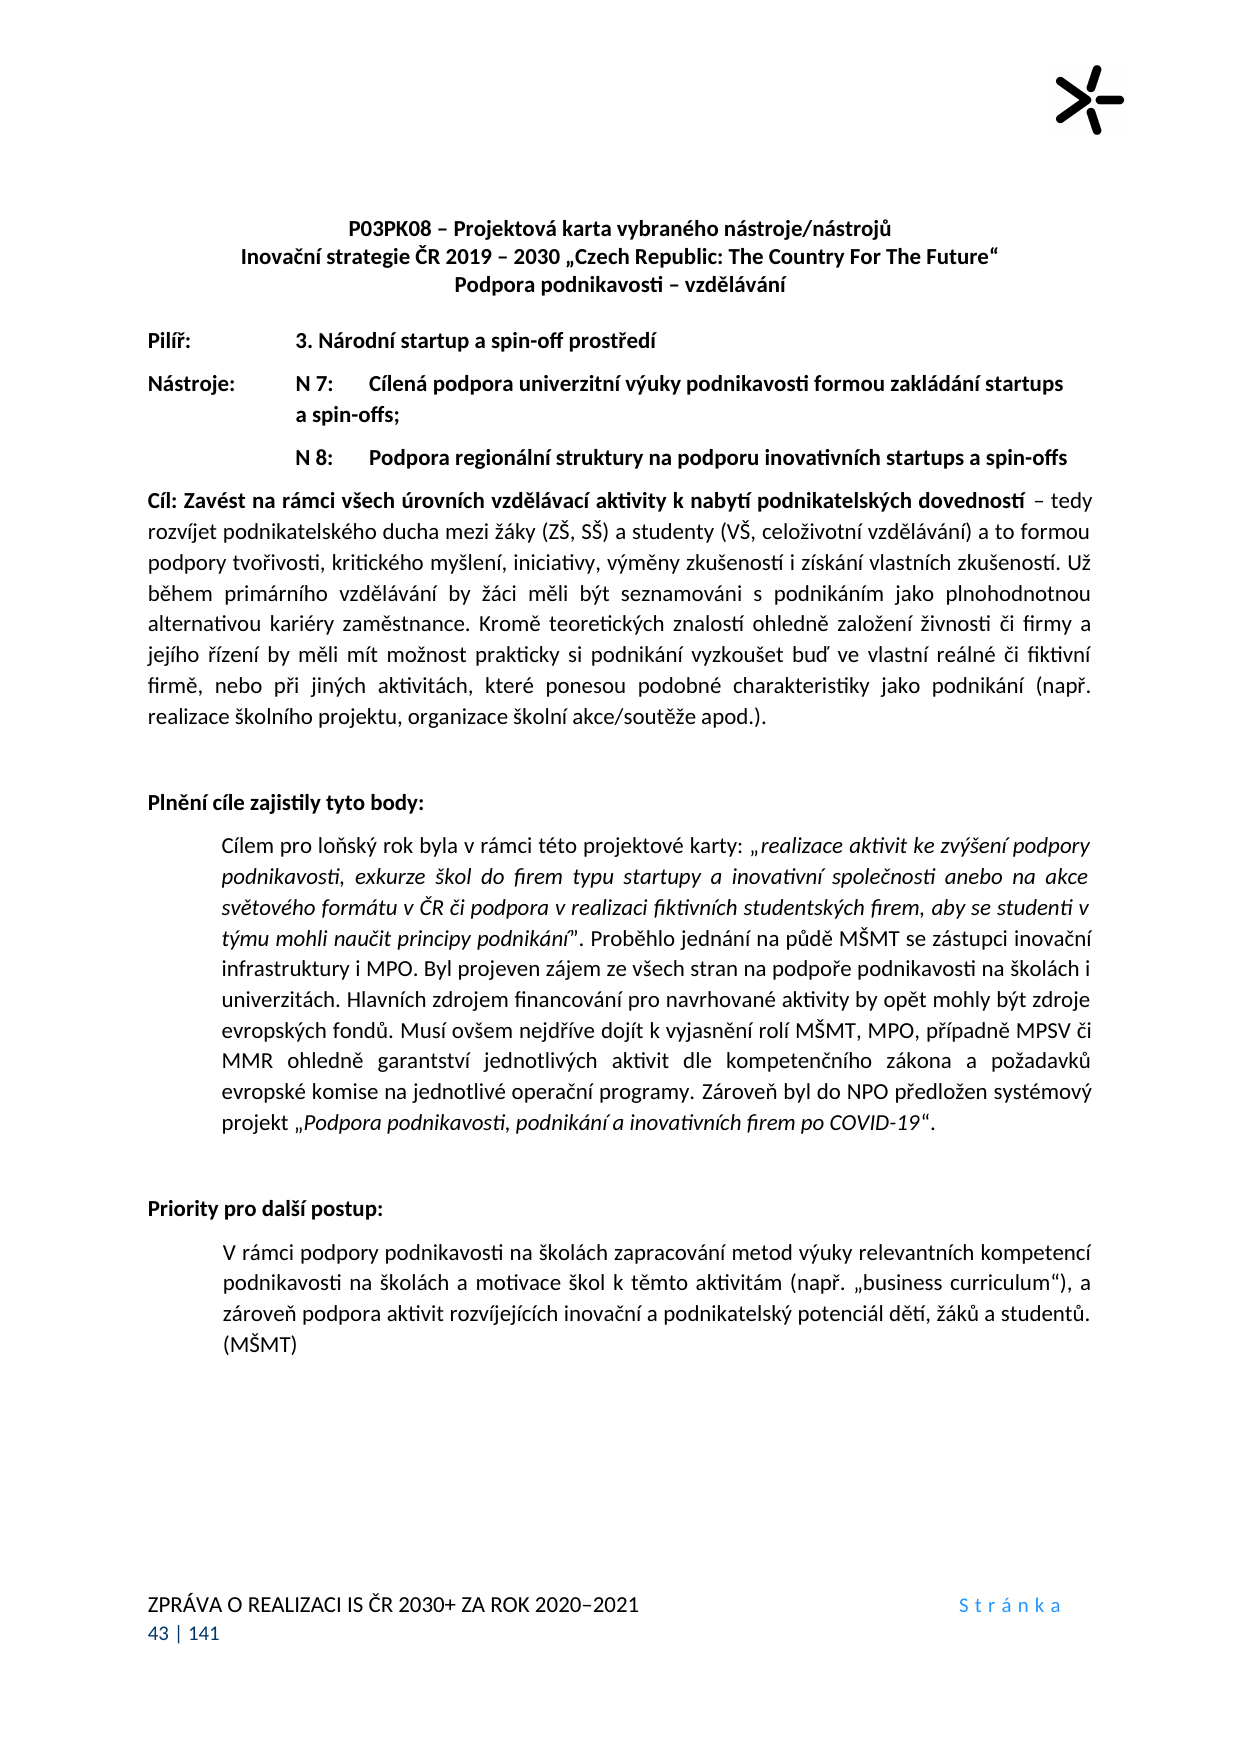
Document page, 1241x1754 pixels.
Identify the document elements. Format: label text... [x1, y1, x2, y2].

text Inovační strategie ČR 2019 – 2030 „Czech Republic: The Country For The Future“ [148, 242, 1092, 270]
text Podpora podnikavosti – vzdělávání [148, 270, 1092, 298]
text Priority pro další postup: [148, 1194, 1092, 1222]
list V rámci podpory podnikavosti na školách zapracování metod výuky relevantních kompetencí podnikavosti na školách a motivace škol k těmto aktivitám (např. „business curriculum“), a zároveň podpora aktivit rozvíjejících inovační a podnikatelský potenciál dětí, žáků a studentů. (MŠMT) [223, 1238, 1092, 1358]
text Plnění cíle zajistily tyto body: [148, 788, 1092, 816]
picture [1050, 63, 1128, 135]
text Cílem pro loňský rok byla v rámci této projektové karty: „realizace aktivit ke zvýšení podpory podnikavosti, exkurze škol do firem typu startupy a inovativní společnosti anebo na akce světového formátu v ČR či podpora v realizaci fiktivních studentských firem, aby se studenti v týmu mohli naučit principy podnikání”. Proběhlo jednání na půdě MŠMT se zástupci inovační infrastruktury i MPO. Byl projeven zájem ze všech stran na podpoře podnikavosti na školách i univerzitách. Hlavních zdrojem financování pro navrhované aktivity by opět mohly být zdroje evropských fondů. Musí ovšem nejdříve dojít k vyjasnění rolí MŠMT, MPO, případně MPSV či MMR ohledně garantství jednotlivých aktivit dle kompetenčního zákona a požadavků evropské komise na jednotlivé operační programy. Zároveň byl do NPO předložen systémový projekt „Podpora podnikavosti, podnikání a inovativních firem po COVID-19“. [221, 831, 1092, 1136]
text P03PK08 – Projektová karta vybraného nástroje/nástrojů [148, 214, 1092, 242]
text Cíl: Zavést na rámci všech úrovních vzdělávací aktivity k nabytí podnikatelských dovedností – tedy rozvíjet podnikatelského ducha mezi žáky (ZŠ, SŠ) a studenty (VŠ, celoživotní vzdělávání) a to formou podpory tvořivosti, kritického myšlení, iniciativy, výměny zkušeností i získání vlastních zkušeností. Už během primárního vzdělávání by žáci měli být seznamováni s podnikáním jako plnohodnotnou alternativou kariéry zaměstnance. Kromě teoretických znalostí ohledně založení živnosti či firmy a jejího řízení by měli mít možnost prakticky si podnikání vyzkoušet buď ve vlastní reálné či fiktivní firmě, nebo při jiných aktivitách, které ponesou podobné charakteristiky jako podnikání (např. realizace školního projektu, organizace školní akce/soutěže apod.). [148, 487, 1092, 730]
text Pilíř: 3. Národní startup a spin-off prostředí [148, 326, 1092, 354]
text N 8: Podpora regionální struktury na podporu inovativních startups a spin-offs [221, 443, 1092, 471]
text Nástroje: N 7: Cílená podpora univerzitní výuky podnikavosti formou zakládání startups a spin-offs; [148, 369, 1092, 428]
